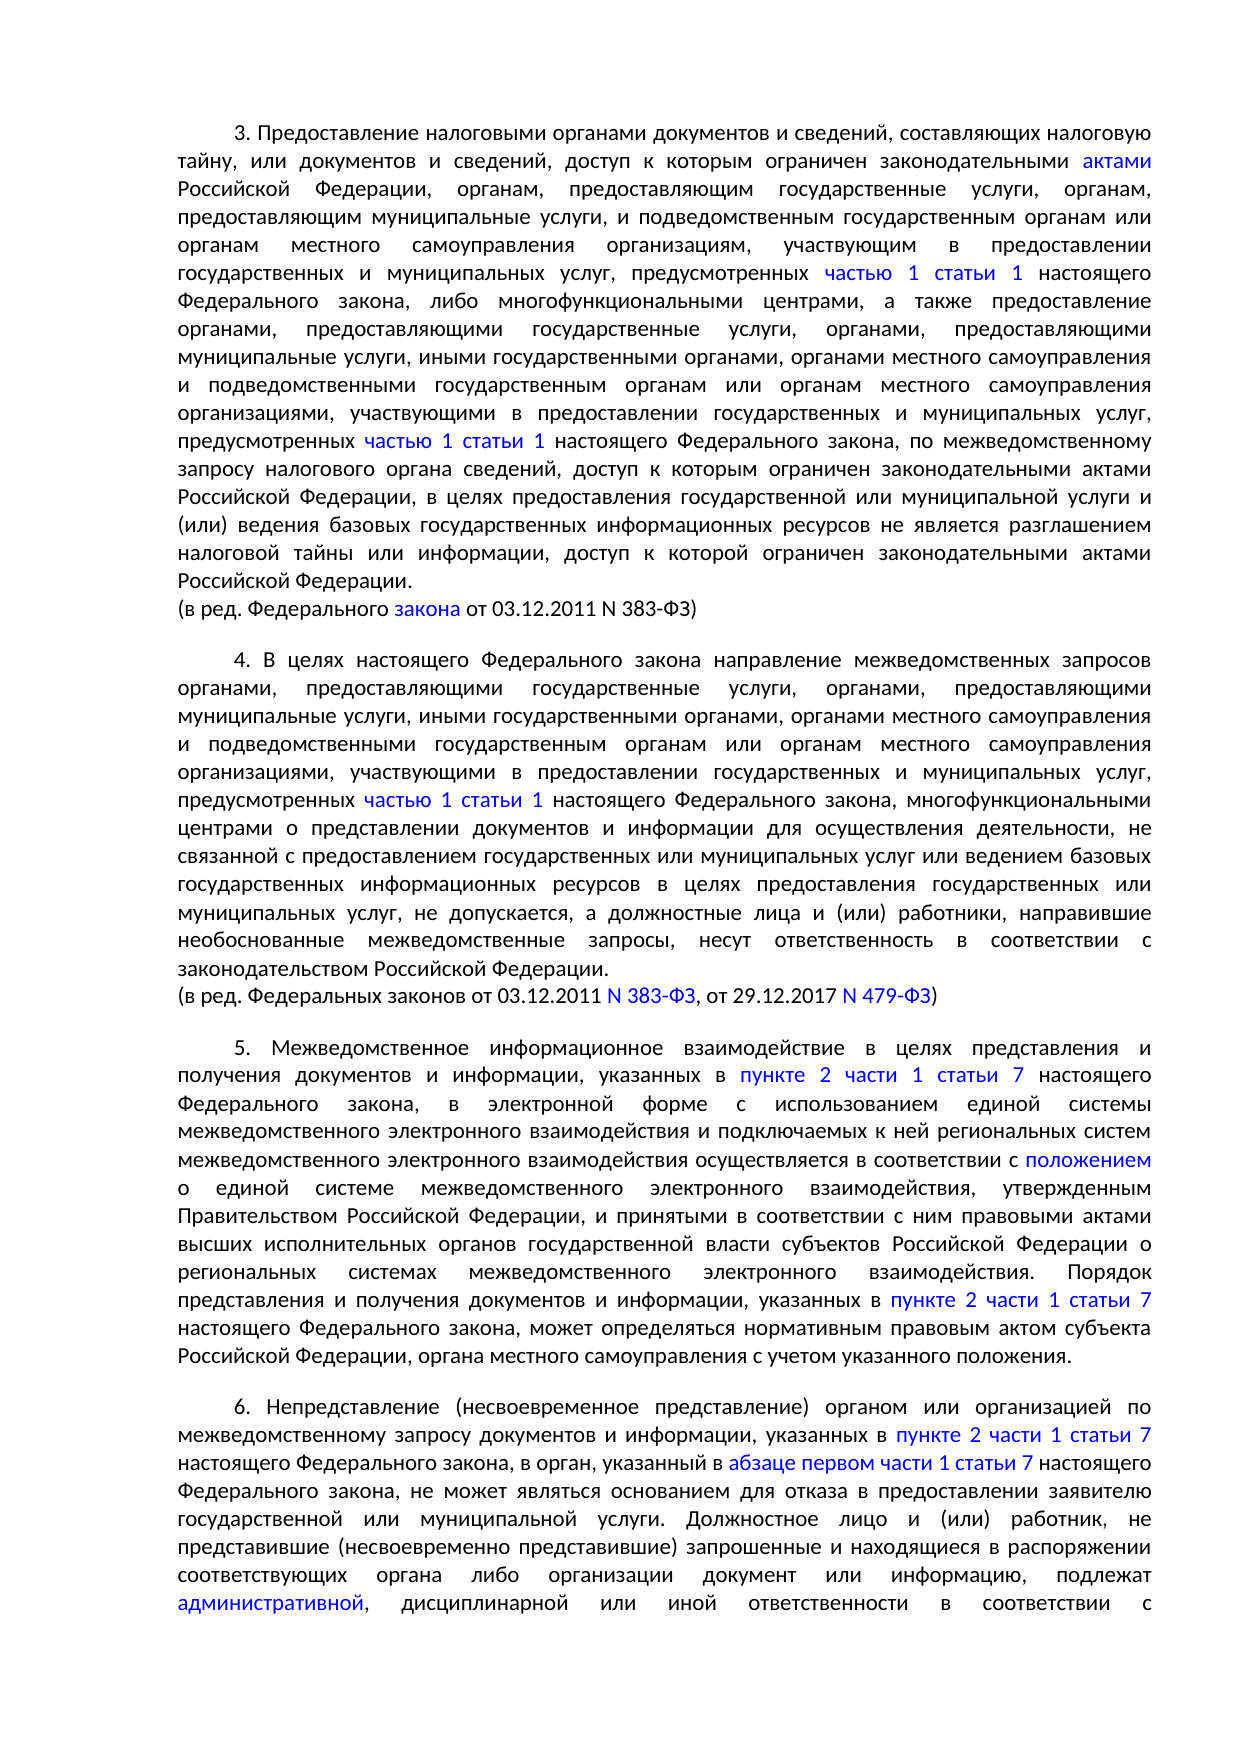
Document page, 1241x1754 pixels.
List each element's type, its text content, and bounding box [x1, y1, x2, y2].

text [177, 1392, 1152, 1616]
text (в ред. Федерального закона от 03.12.2011 N 383-ФЗ) [177, 594, 1152, 622]
text 4. В целях настоящего Федерального закона направление межведомственных запросов органами, предоставляющими государственные услуги, органами, предоставляющими муниципальные услуги, иными государственными органами, органами местного самоуправления и подведомственными государственным органам или органам местного самоуправления организациями, участвующими в предоставлении государственных и муниципальных услуг, предусмотренных частью 1 статьи 1 настоящего Федерального закона, многофункциональными центрами о представлении документов и информации для осуществления деятельности, не связанной с предоставлением государственных или муниципальных услуг или ведением базовых государственных информационных ресурсов в целях предоставления государственных или муниципальных услуг, не допускается, а должностные лица и (или) работники, направившие необоснованные межведомственные запросы, несут ответственность в соответствии с законодательством Российской Федерации. [177, 645, 1152, 982]
text 5. Межведомственное информационное взаимодействие в целях представления и получения документов и информации, указанных в пункте 2 части 1 статьи 7 настоящего Федерального закона, в электронной форме с использованием единой системы межведомственного электронного взаимодействия и подключаемых к ней региональных систем межведомственного электронного взаимодействия осуществляется в соответствии с положением о единой системе межведомственного электронного взаимодействия, утвержденным Правительством Российской Федерации, и принятыми в соответствии с ним правовыми актами высших исполнительных органов государственной власти субъектов Российской Федерации о региональных системах межведомственного электронного взаимодействия. Порядок представления и получения документов и информации, указанных в пункте 2 части 1 статьи 7 настоящего Федерального закона, может определяться нормативным правовым актом субъекта Российской Федерации, органа местного самоуправления с учетом указанного положения. [177, 1033, 1152, 1369]
text (в ред. Федеральных законов от 03.12.2011 N 383-ФЗ, от 29.12.2017 N 479-ФЗ) [177, 982, 1152, 1010]
text 3. Предоставление налоговыми органами документов и сведений, составляющих налоговую тайну, или документов и сведений, доступ к которым ограничен законодательными актами Российской Федерации, органам, предоставляющим государственные услуги, органам, предоставляющим муниципальные услуги, и подведомственным государственным органам или органам местного самоуправления организациям, участвующим в предоставлении государственных и муниципальных услуг, предусмотренных частью 1 статьи 1 настоящего Федерального закона, либо многофункциональными центрами, а также предоставление органами, предоставляющими государственные услуги, органами, предоставляющими муниципальные услуги, иными государственными органами, органами местного самоуправления и подведомственными государственным органам или органам местного самоуправления организациями, участвующими в предоставлении государственных и муниципальных услуг, предусмотренных частью 1 статьи 1 настоящего Федерального закона, по межведомственному запросу налогового органа сведений, доступ к которым ограничен законодательными актами Российской Федерации, в целях предоставления государственной или муниципальной услуги и (или) ведения базовых государственных информационных ресурсов не является разглашением налоговой тайны или информации, доступ к которой ограничен законодательными актами Российской Федерации. [177, 118, 1152, 594]
